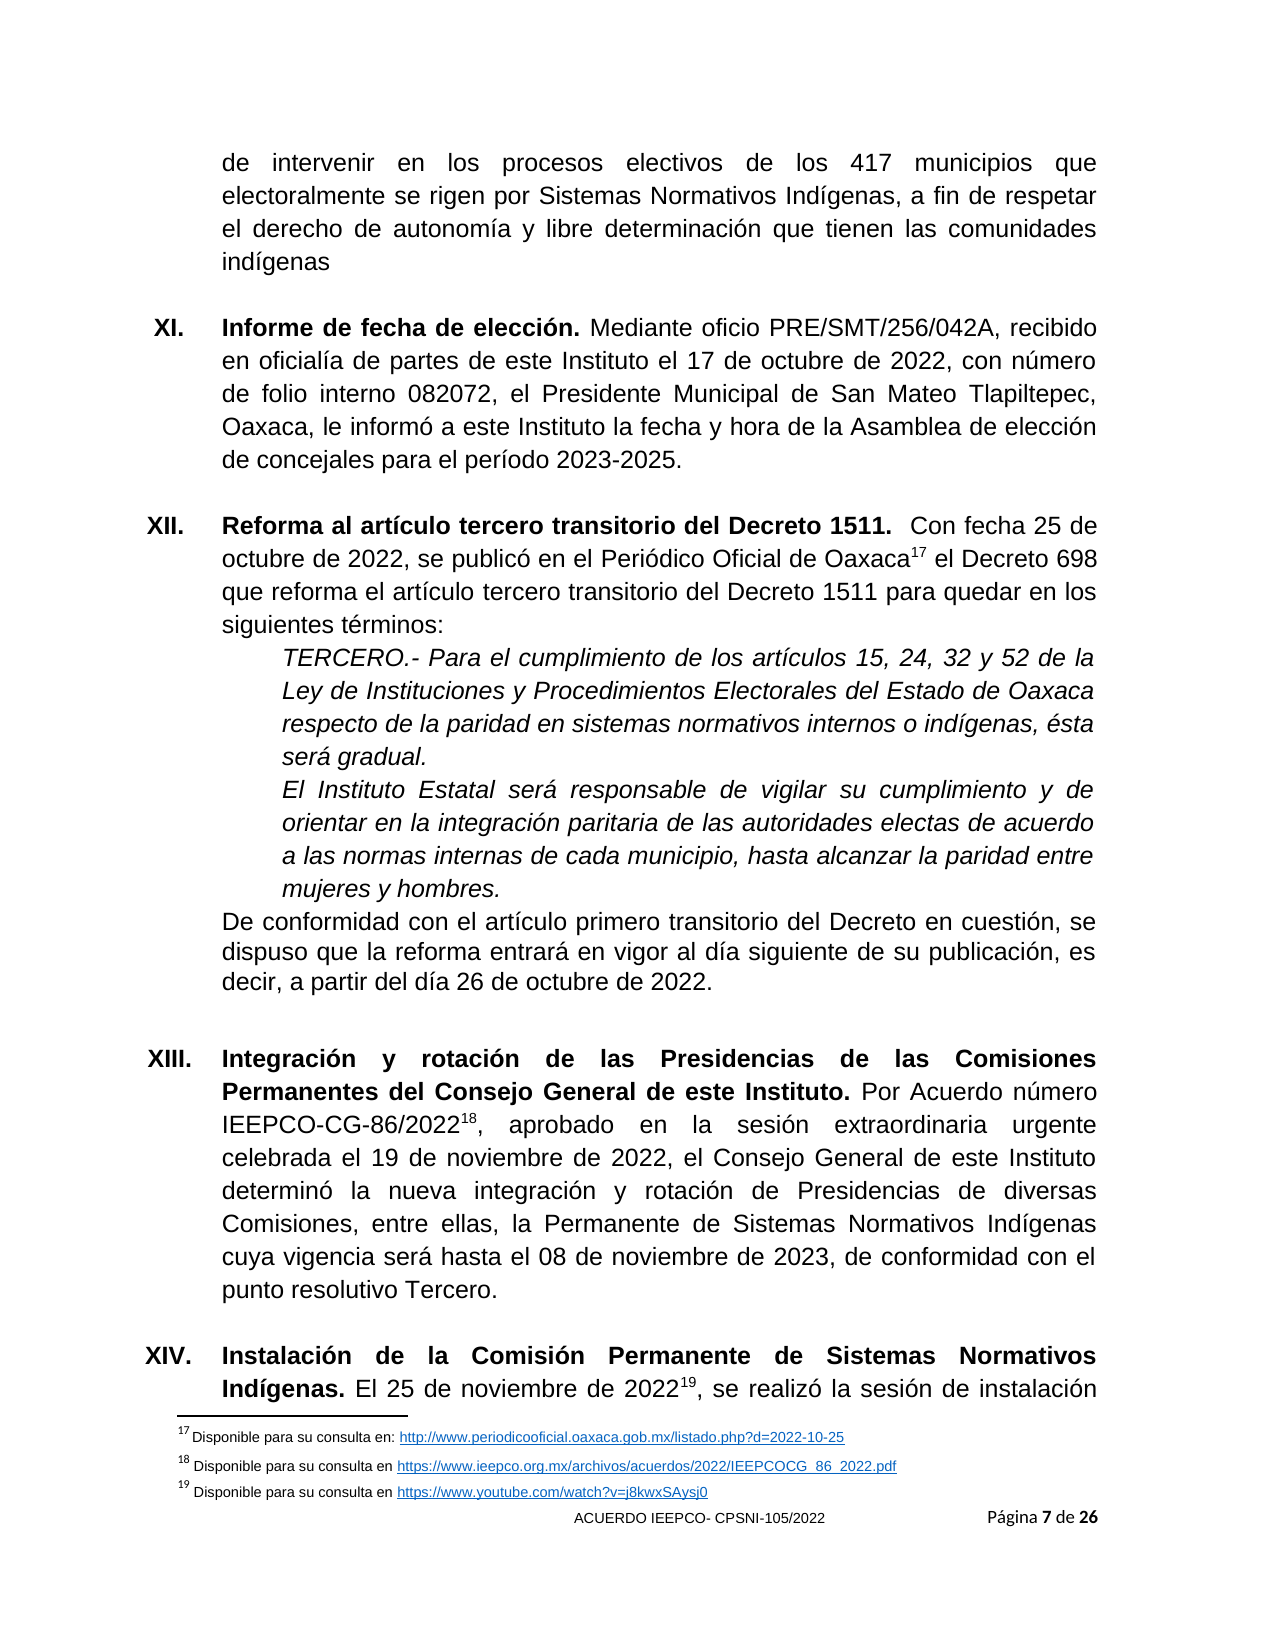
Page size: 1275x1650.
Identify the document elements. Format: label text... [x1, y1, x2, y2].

list Informe de fecha de elección. Mediante oficio PRE/SMT/256/042A, recibido en oficialía de partes de este Instituto el 17 de octubre de 2022, con número de folio interno 082072, el Presidente Municipal de San Mateo Tlapiltepec, Oaxaca, le informó a este Instituto la fecha y hora de la Asamblea de elección de concejales para el período 2023-2025. [184, 313, 1098, 473]
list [184, 148, 1098, 275]
list Integración y rotación de las Presidencias de las Comisiones Permanentes del Consejo General de este Instituto. Por Acuerdo número IEEPCO-CG-86/2022, aprobado en la sesión extraordinaria urgente celebrada el 19 de noviembre de 2022, el Consejo General de este Instituto determinó la nueva integración y rotación de Presidencias de diversas Comisiones, entre ellas, la Permanente de Sistemas Normativos Indígenas cuya vigencia será hasta el 08 de noviembre de 2023, de conformidad con el punto resolutivo Tercero. [192, 1044, 1098, 1304]
list Reforma al artículo tercero transitorio del Decreto 1511. Con fecha 25 de octubre de 2022, se publicó en el Periódico Oficial de Oaxaca el Decreto 698 que reforma el artículo tercero transitorio del Decreto 1511 para quedar en los siguientes términos: [184, 511, 1098, 639]
list TERCERO.- Para el cumplimiento de los artículos 15, 24, 32 y 52 de la Ley de Instituciones y Procedimientos Electorales del Estado de Oaxaca respecto de la paridad en sistemas normativos internos o indígenas, ésta será gradual. [282, 643, 1098, 771]
text De conformidad con el artículo primero transitorio del Decreto en cuestión, se dispuso que la reforma entrará en vigor al día siguiente de su publicación, es decir, a partir del día 26 de octubre de 2022. [222, 907, 1098, 996]
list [192, 1341, 1098, 1403]
list El Instituto Estatal será responsable de vigilar su cumplimiento y de orientar en la integración paritaria de las autoridades electas de acuerdo a las normas internas de cada municipio, hasta alcanzar la paridad entre mujeres y hombres. [282, 775, 1098, 903]
